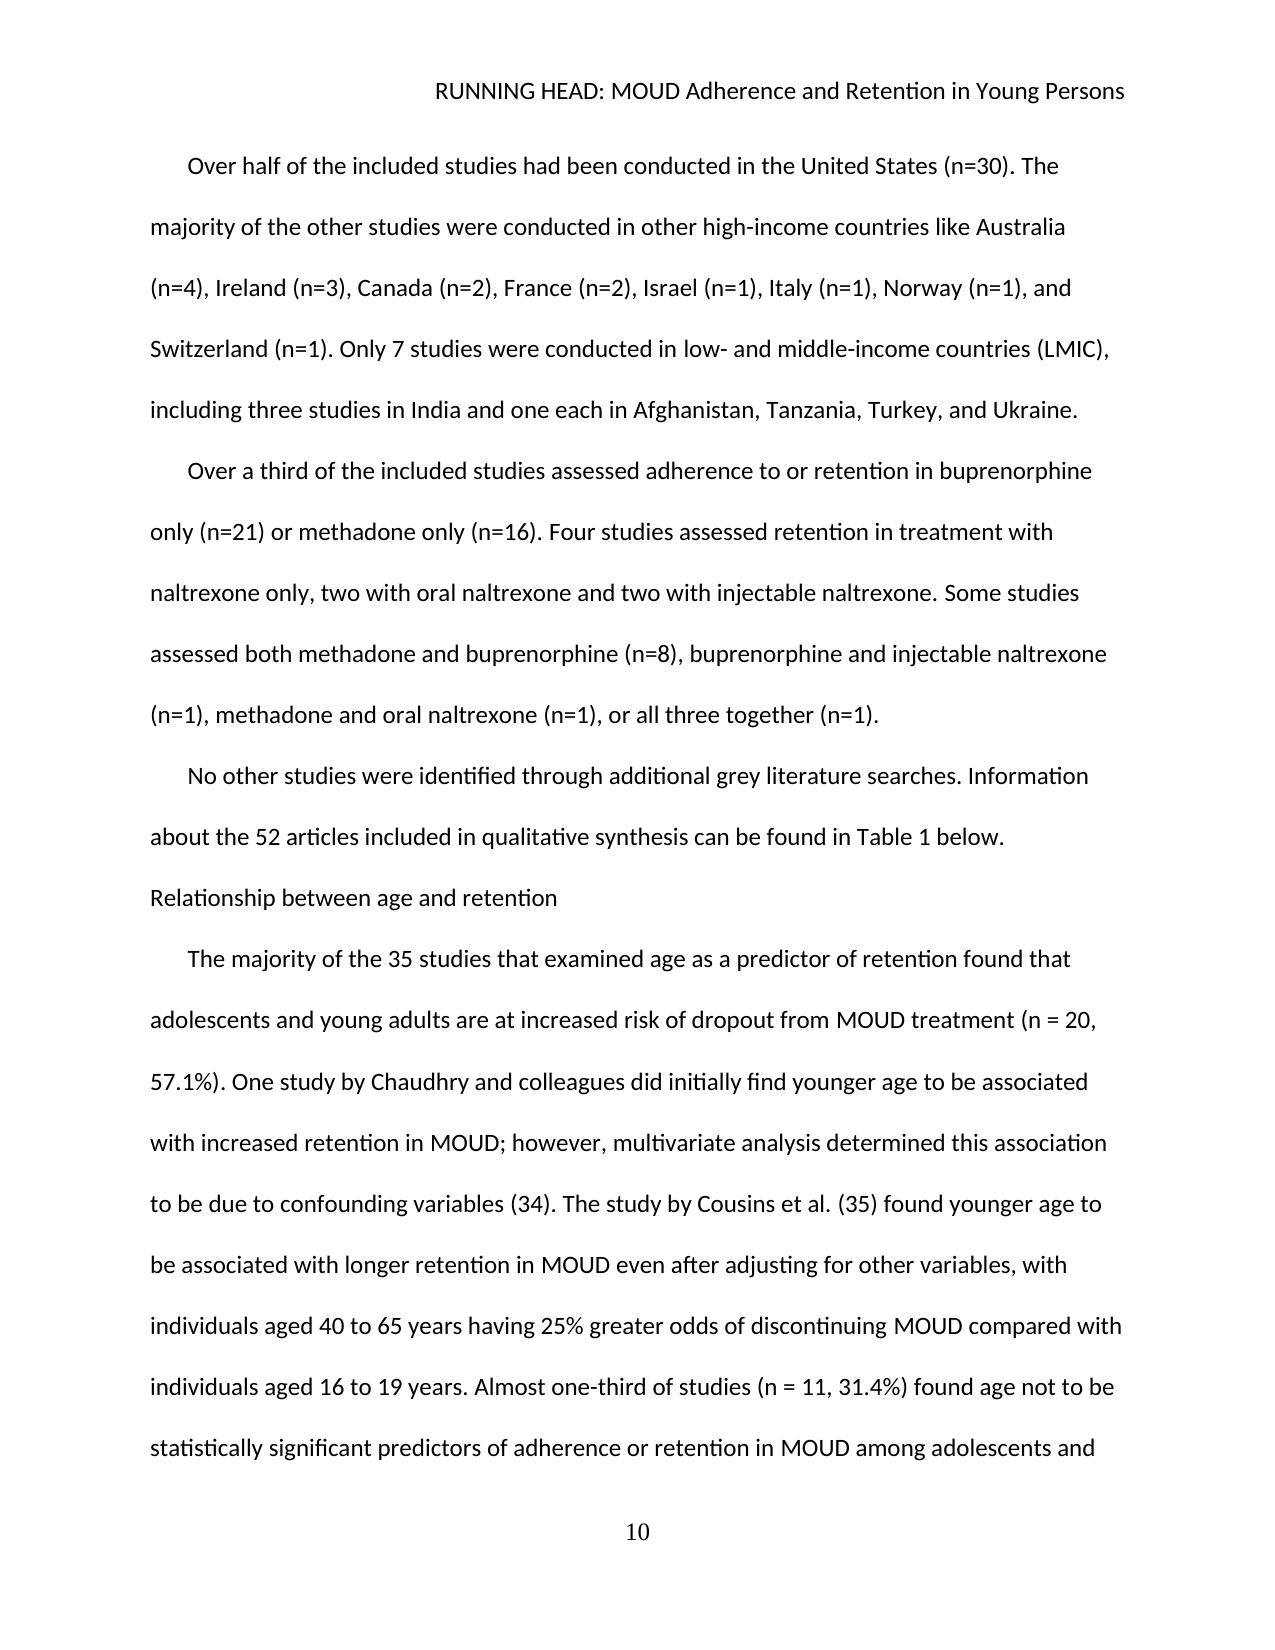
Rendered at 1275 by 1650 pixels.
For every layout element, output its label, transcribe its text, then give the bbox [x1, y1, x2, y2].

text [150, 943, 1125, 1462]
text Over half of the included studies had been conducted in the United States (n=30). The majority of the other studies were conducted in other high-income countries like Australia (n=4), Ireland (n=3), Canada (n=2), France (n=2), Israel (n=1), Italy (n=1), Norway (n=1), and Switzerland (n=1). Only 7 studies were conducted in low- and middle-income countries (LMIC), including three studies in India and one each in Afghanistan, Tanzania, Turkey, and Ukraine. [150, 150, 1125, 425]
text Over a third of the included studies assessed adherence to or retention in buprenorphine only (n=21) or methadone only (n=16). Four studies assessed retention in treatment with naltrexone only, two with oral naltrexone and two with injectable naltrexone. Some studies assessed both methadone and buprenorphine (n=8), buprenorphine and injectable naltrexone (n=1), methadone and oral naltrexone (n=1), or all three together (n=1). [150, 455, 1125, 730]
text Relationship between age and retention [150, 882, 1125, 913]
text No other studies were identified through additional grey literature searches. Information about the 52 articles included in qualitative synthesis can be found in Table 1 below. [150, 760, 1125, 852]
